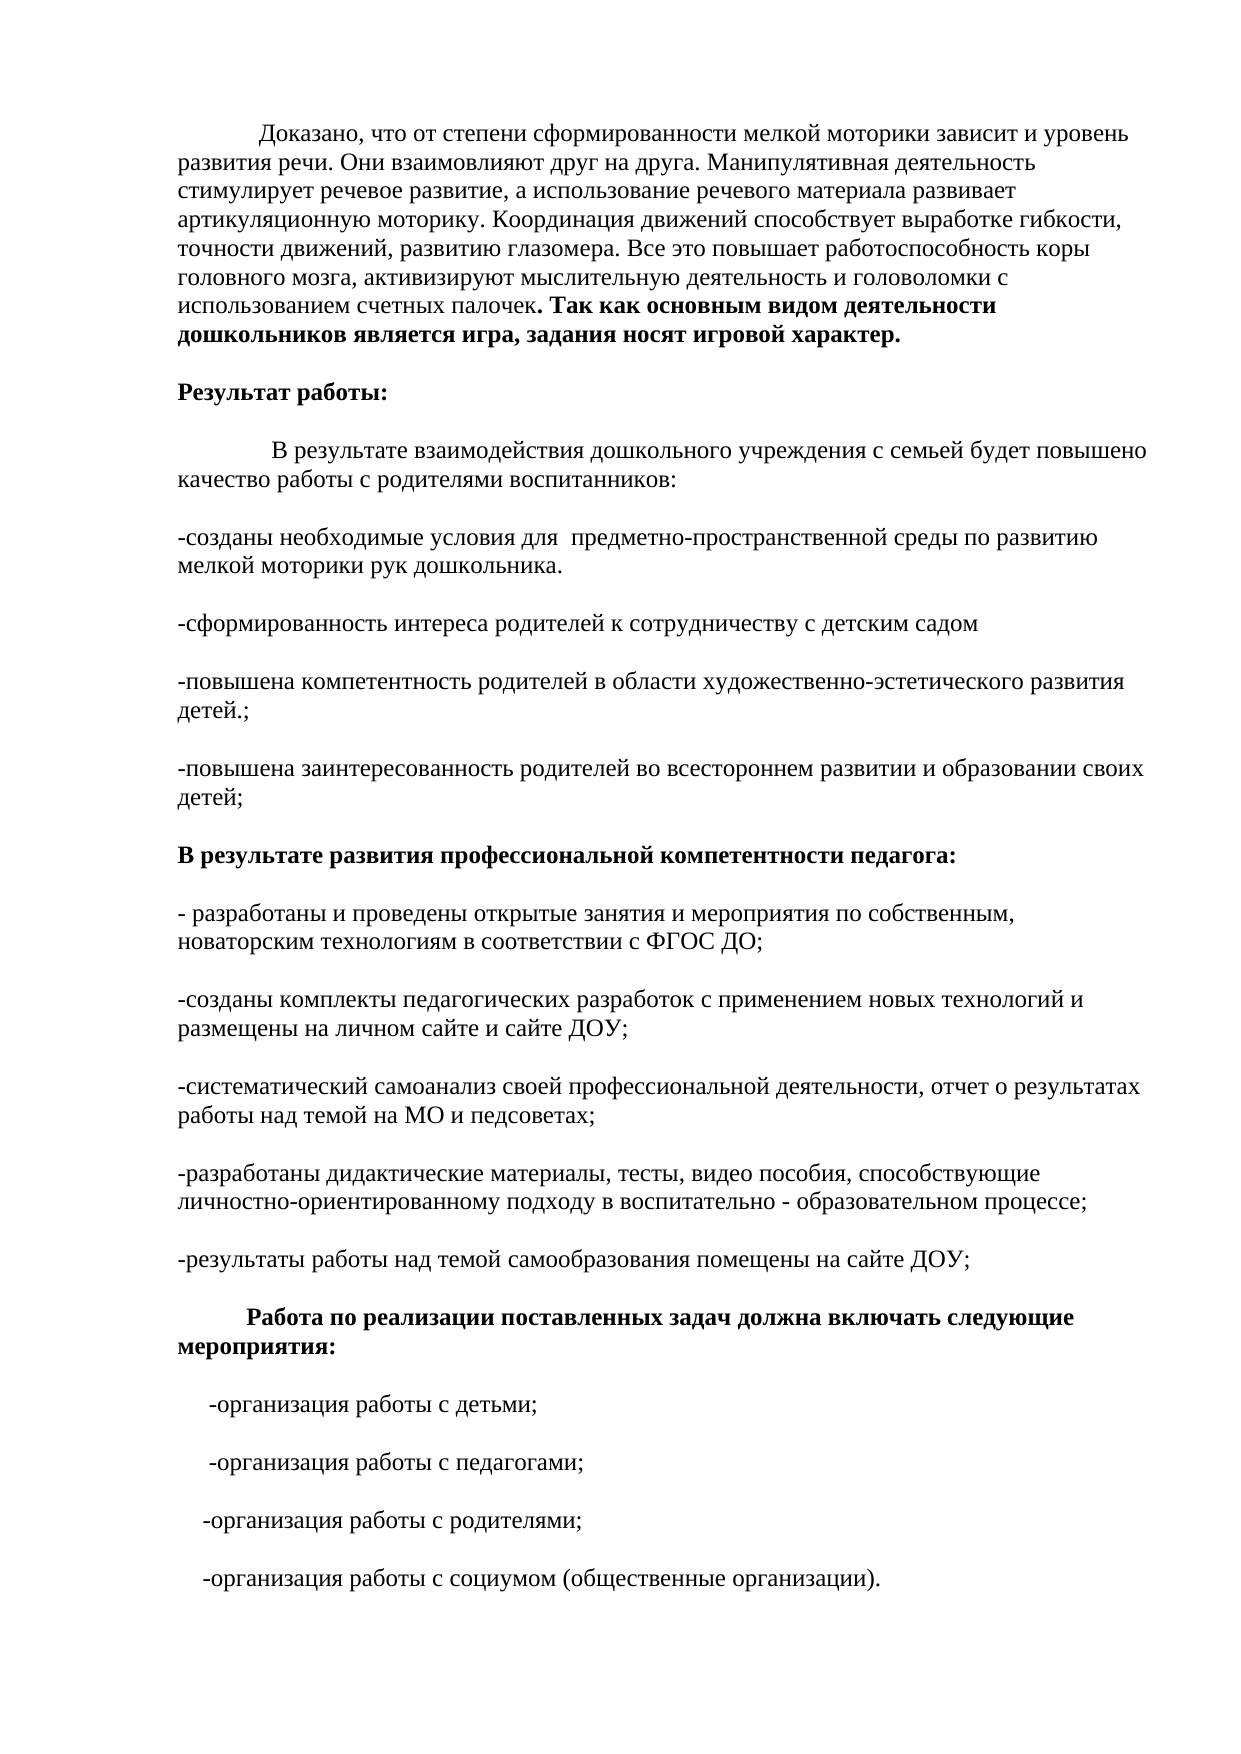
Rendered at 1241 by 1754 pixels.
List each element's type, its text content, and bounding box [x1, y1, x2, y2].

text -созданы необходимые условия для предметно-пространственной среды по развитию мелкой моторики рук дошкольника. [177, 522, 1152, 579]
text Результат работы: [177, 377, 1152, 406]
text - разработаны и проведены открытые занятия и мероприятия по собственным, новаторским технологиям в соответствии с ФГОС ДО; [177, 898, 1152, 955]
text -повышена компетентность родителей в области художественно-эстетического развития детей.; [177, 666, 1152, 724]
text Доказано, что от степени сформированности мелкой моторики зависит и уровень развития речи. Они взаимовлияют друг на друга. Манипулятивная деятельность стимулирует речевое развитие, а использование речевого материала развивает артикуляционную моторику. Координация движений способствует выработке гибкости, точности движений, развитию глазомера. Все это повышает работоспособность коры головного мозга, активизируют мыслительную деятельность и головоломки с использованием счетных палочек. Так как основным видом деятельности дошкольников является игра, задания носят игровой характер. [177, 118, 1152, 348]
text Работа по реализации поставленных задач должна включать следующие мероприятия: [177, 1302, 1152, 1360]
text -созданы комплекты педагогических разработок с применением новых технологий и размещены на личном сайте и сайте ДОУ; [177, 984, 1152, 1042]
text -результаты работы над темой самообразования помещены на сайте ДОУ; [177, 1244, 1152, 1273]
text -организация работы с родителями; [177, 1505, 1152, 1533]
text В результате взаимодействия дошкольного учреждения с семьей будет повышено качество работы с родителями воспитанников: [177, 435, 1152, 493]
text -организация работы с социумом (общественные организации). [177, 1563, 1152, 1591]
text В результате развития профессиональной компетентности педагога: [177, 840, 1152, 868]
text -повышена заинтересованность родителей во всестороннем развитии и образовании своих детей; [177, 753, 1152, 811]
text -разработаны дидактические материалы, тесты, видео пособия, способствующие личностно-ориентированному подходу в воспитательно - образовательном процессе; [177, 1158, 1152, 1215]
text -организация работы с педагогами; [177, 1447, 1152, 1476]
text -сформированность интереса родителей к сотрудничеству с детским садом [177, 608, 1152, 637]
text -организация работы с детьми; [177, 1389, 1152, 1418]
text -систематический самоанализ своей профессиональной деятельности, отчет о результатах работы над темой на МО и педсоветах; [177, 1071, 1152, 1128]
